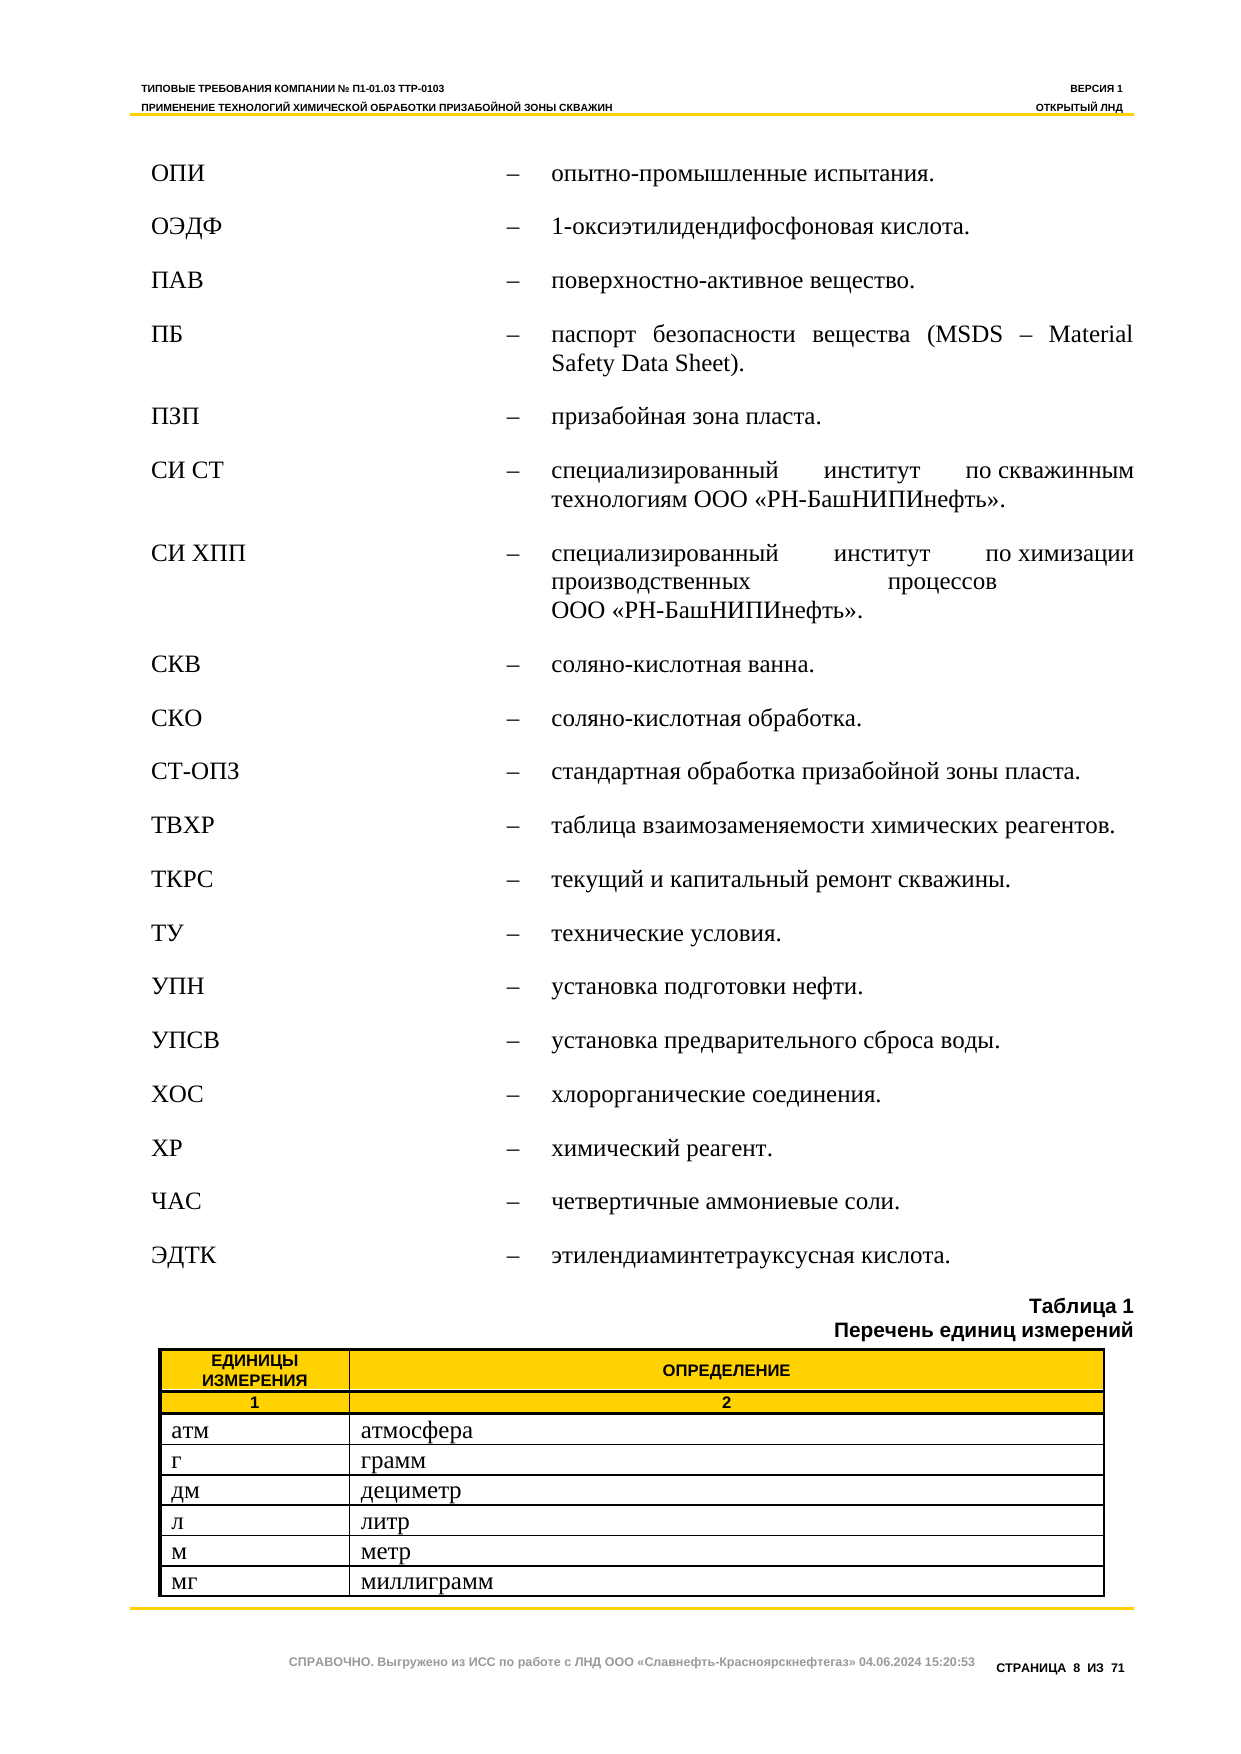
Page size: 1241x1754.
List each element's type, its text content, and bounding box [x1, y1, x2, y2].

table_cell – [495, 389, 540, 443]
table_cell ЧАС [140, 1174, 495, 1228]
table_cell ЭДТК [140, 1228, 495, 1281]
table_cell специализированный институт по химизации производственных процессов ООО «РН-БашНИПИнефть». [540, 525, 1145, 636]
table_cell – [495, 1228, 540, 1281]
table_cell атм [162, 1415, 349, 1444]
table_cell УПН [140, 959, 495, 1013]
table_cell – [495, 1120, 540, 1174]
table_cell специализированный институт по скважинным технологиям ООО «РН-БашНИПИнефть». [540, 443, 1145, 525]
table_cell ТКРС [140, 851, 495, 905]
table_cell литр [350, 1506, 1103, 1534]
table_cell – [495, 443, 540, 525]
table_header ЕДИНИЦЫ ИЗМЕРЕНИЯ [162, 1351, 349, 1389]
table_cell ПЗП [140, 389, 495, 443]
table_cell установка подготовки нефти. [540, 959, 1145, 1013]
table_cell СИ ХПП [140, 525, 495, 636]
table_cell – [495, 145, 540, 199]
table_cell хлорорганические соединения. [540, 1066, 1145, 1120]
table_cell призабойная зона пласта. [540, 389, 1145, 443]
table_cell – [495, 1066, 540, 1120]
table_cell атмосфера [350, 1415, 1103, 1444]
text Таблица 1 [130, 1294, 1134, 1318]
table_cell г [162, 1445, 349, 1474]
text Перечень единиц измерений [130, 1318, 1134, 1342]
table_cell опытно-промышленные испытания. [540, 145, 1145, 199]
table_cell – [495, 253, 540, 306]
table_cell 2 [350, 1393, 1103, 1412]
table_cell – [495, 905, 540, 959]
table_cell м [162, 1536, 349, 1565]
table_cell – [495, 959, 540, 1013]
table_cell таблица взаимозаменяемости химических реагентов. [540, 798, 1145, 851]
table_cell УПСВ [140, 1013, 495, 1066]
table_cell – [495, 1174, 540, 1228]
table_cell четвертичные аммониевые соли. [540, 1174, 1145, 1228]
table_cell ХР [140, 1120, 495, 1174]
table_cell ТВХР [140, 798, 495, 851]
table_cell соляно-кислотная ванна. [540, 636, 1145, 690]
table_cell – [495, 306, 540, 389]
table_cell дм [162, 1476, 349, 1504]
table_cell стандартная обработка призабойной зоны пласта. [540, 744, 1145, 798]
table_cell грамм [350, 1445, 1103, 1474]
table_cell установка предварительного сброса воды. [540, 1013, 1145, 1066]
table_cell СКО [140, 690, 495, 744]
table_cell ПБ [140, 306, 495, 389]
table_cell метр [350, 1536, 1103, 1565]
table_cell СИ СТ [140, 443, 495, 525]
table_cell СКВ [140, 636, 495, 690]
table_cell дециметр [350, 1476, 1103, 1504]
table_cell соляно-кислотная обработка. [540, 690, 1145, 744]
table_cell поверхностно-активное вещество. [540, 253, 1145, 306]
table_cell 1-оксиэтилидендифосфоновая кислота. [540, 199, 1145, 253]
table_cell мг [162, 1567, 349, 1595]
table_cell миллиграмм [350, 1567, 1103, 1595]
table_cell ТУ [140, 905, 495, 959]
table_cell этилендиаминтетрауксусная кислота. [540, 1228, 1145, 1281]
table_cell – [495, 636, 540, 690]
table_cell химический реагент. [540, 1120, 1145, 1174]
table_cell ХОС [140, 1066, 495, 1120]
table_cell технические условия. [540, 905, 1145, 959]
table_cell СТ-ОПЗ [140, 744, 495, 798]
table_header ОПРЕДЕЛЕНИЕ [350, 1351, 1103, 1389]
table_cell – [495, 525, 540, 636]
table_cell паспорт безопасности вещества (MSDS – Material Safety Data Sheet). [540, 306, 1145, 389]
table_cell – [495, 690, 540, 744]
table_cell – [495, 1013, 540, 1066]
table_cell ОПИ [140, 145, 495, 199]
table_cell л [162, 1506, 349, 1534]
table_cell текущий и капитальный ремонт скважины. [540, 851, 1145, 905]
table_cell – [495, 798, 540, 851]
table_cell – [495, 851, 540, 905]
table_cell – [495, 199, 540, 253]
table_cell ОЭДФ [140, 199, 495, 253]
table_cell 1 [162, 1393, 349, 1412]
table_cell – [495, 744, 540, 798]
table_cell ПАВ [140, 253, 495, 306]
